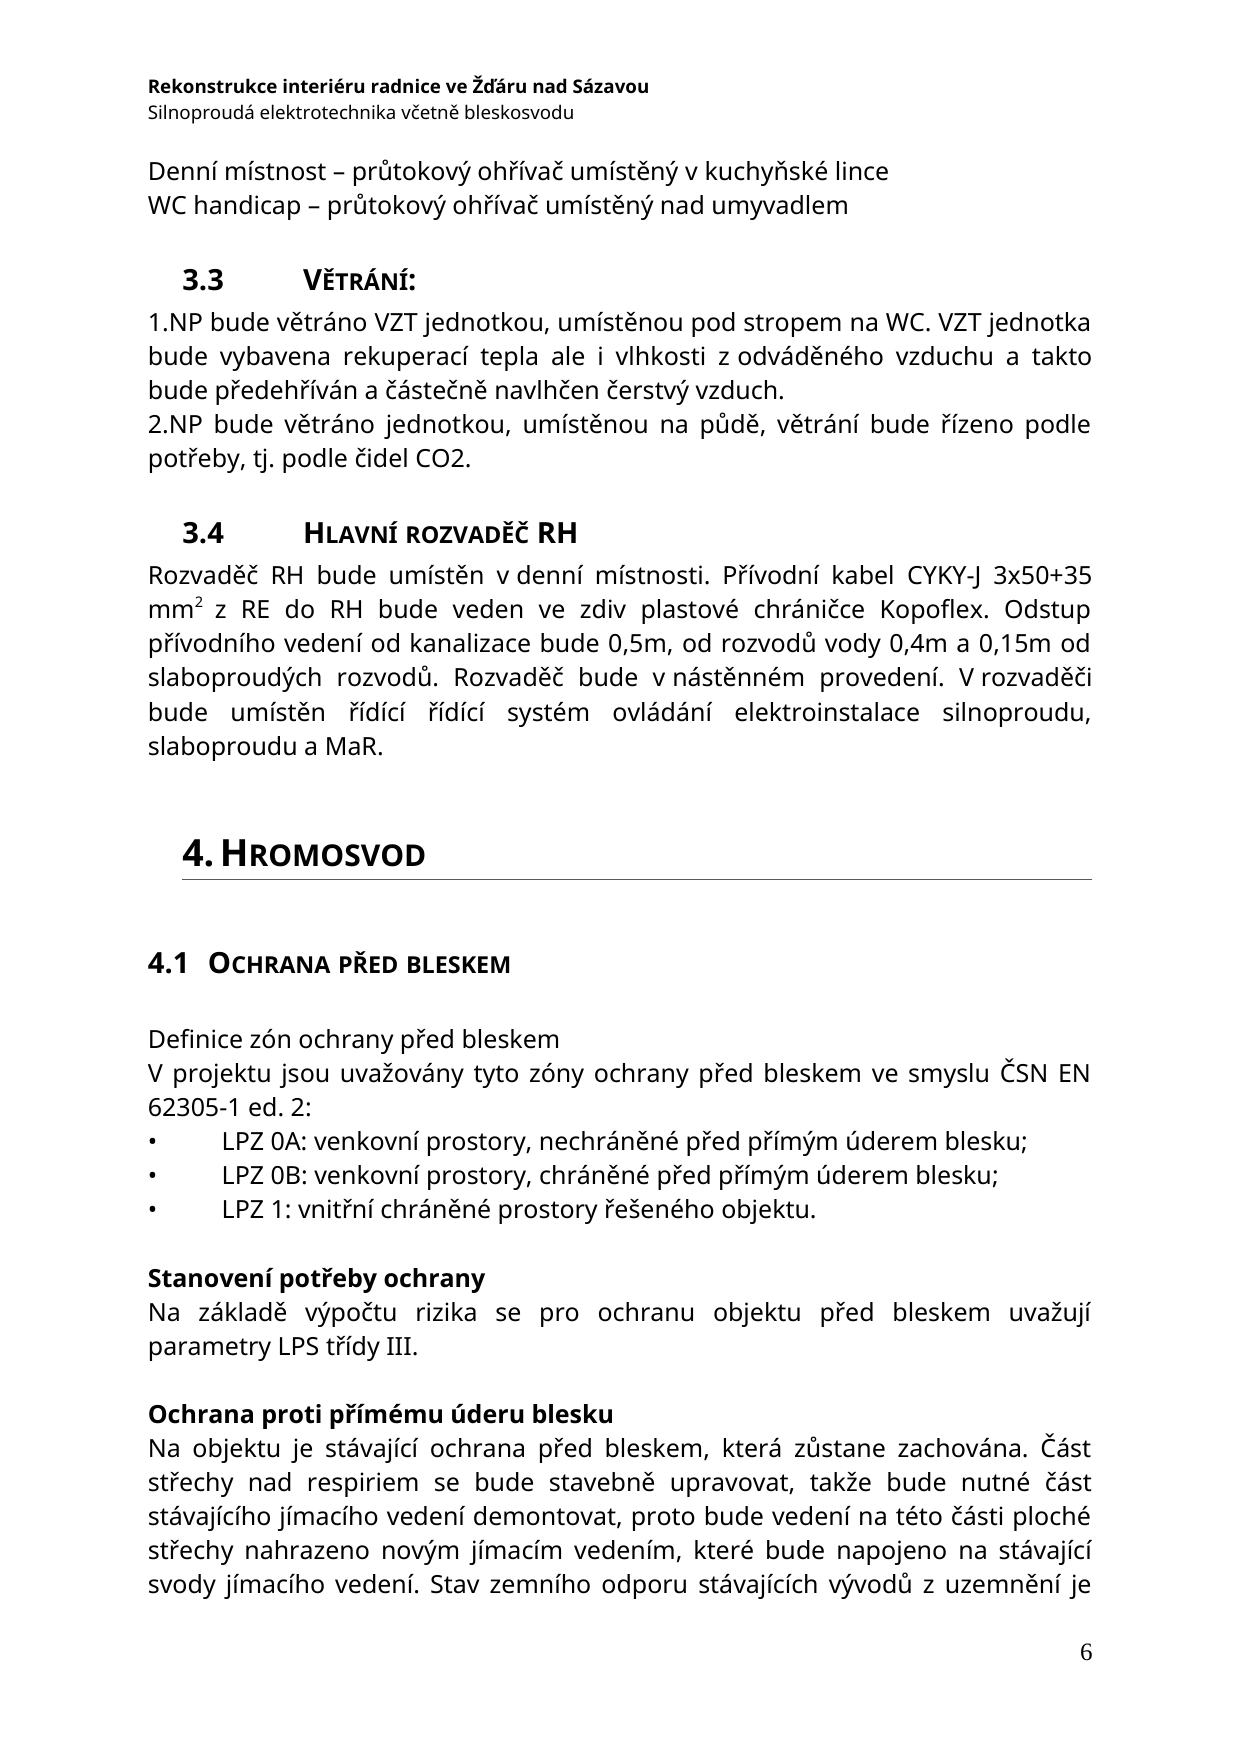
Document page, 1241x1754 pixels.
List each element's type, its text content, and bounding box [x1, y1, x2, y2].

text • LPZ 0B: venkovní prostory, chráněné před přímým úderem blesku; [148, 1158, 1092, 1192]
list Ochrana před bleskem [148, 942, 1092, 982]
text Definice zón ochrany před bleskem [148, 1022, 1092, 1056]
subtitle Větrání: [182, 259, 1092, 298]
text Stanovení potřeby ochrany [148, 1260, 1092, 1294]
subtitle Hromosvod [182, 826, 1092, 879]
text • LPZ 0A: venkovní prostory, nechráněné před přímým úderem blesku; [148, 1124, 1092, 1158]
text Denní místnost – průtokový ohřívač umístěný v kuchyňské lince [148, 153, 1092, 187]
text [148, 1431, 1092, 1601]
text 1.NP bude větráno VZT jednotkou, umístěnou pod stropem na WC. VZT jednotka bude vybavena rekuperací tepla ale i vlhkosti z odváděného vzduchu a takto bude předehříván a částečně navlhčen čerstvý vzduch. [148, 304, 1092, 407]
text • LPZ 1: vnitřní chráněné prostory řešeného objektu. [148, 1192, 1092, 1226]
text Na základě výpočtu rizika se pro ochranu objektu před bleskem uvažují parametry LPS třídy III. [148, 1294, 1092, 1362]
text Ochrana proti přímému úderu blesku [148, 1396, 1092, 1431]
text V projektu jsou uvažovány tyto zóny ochrany před bleskem ve smyslu ČSN EN 62305-1 ed. 2: [148, 1056, 1092, 1124]
subtitle Hlavní rozvaděč RH [182, 512, 1092, 552]
text Rozvaděč RH bude umístěn v denní místnosti. Přívodní kabel CYKY-J 3x50+35 mm2 z RE do RH bude veden ve zdiv plastové chráničce Kopoflex. Odstup přívodního vedení od kanalizace bude 0,5m, od rozvodů vody 0,4m a 0,15m od slaboproudých rozvodů. Rozvaděč bude v nástěnném provedení. V rozvaděči bude umístěn řídící řídící systém ovládání elektroinstalace silnoproudu, slaboproudu a MaR. [148, 558, 1092, 762]
text WC handicap – průtokový ohřívač umístěný nad umyvadlem [148, 187, 1092, 221]
text 2.NP bude větráno jednotkou, umístěnou na půdě, větrání bude řízeno podle potřeby, tj. podle čidel CO2. [148, 407, 1092, 475]
